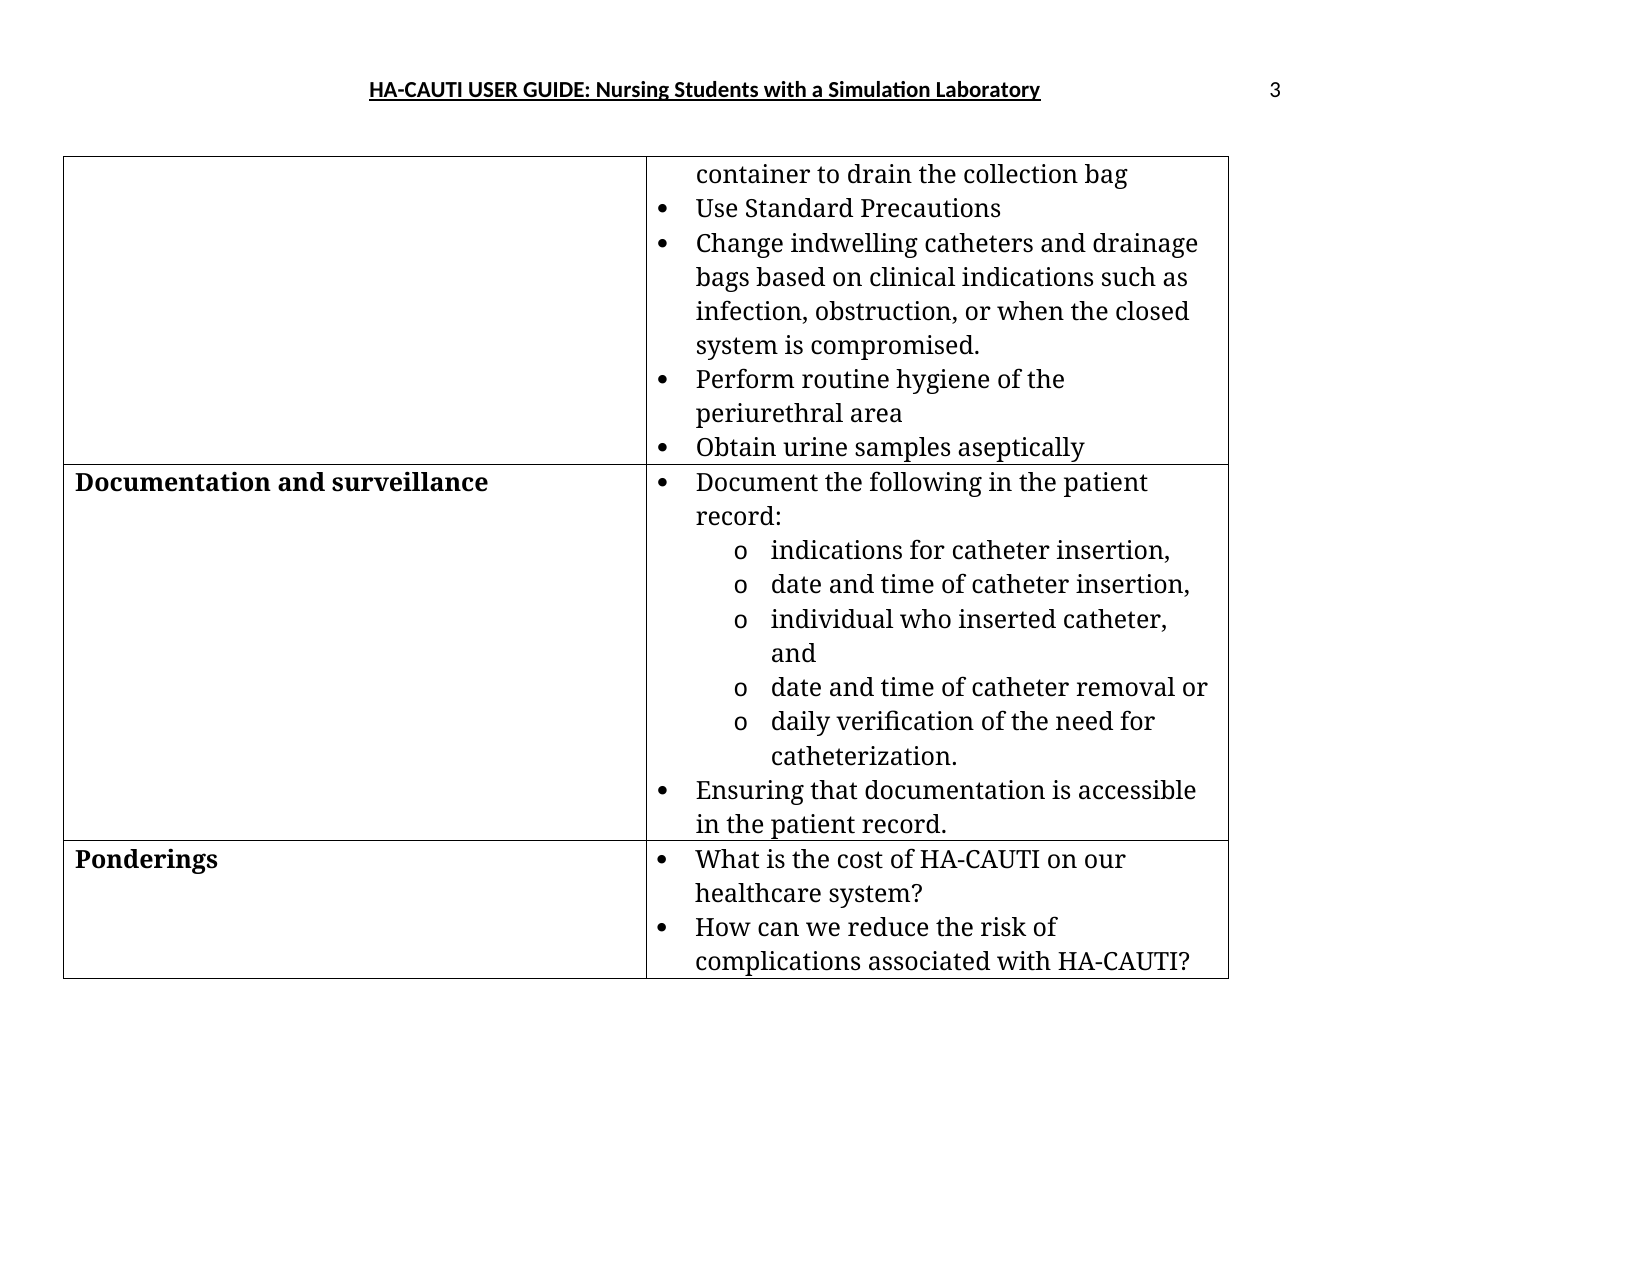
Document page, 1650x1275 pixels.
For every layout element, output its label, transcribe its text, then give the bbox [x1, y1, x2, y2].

table_cell Document the following in the patient record: indications for catheter insertion, date and time of catheter insertion, individual who inserted catheter, and date and time of catheter removal or daily verification of the need for catheterization. Ensuring that documentation is accessible in the patient record. [647, 465, 1228, 840]
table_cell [647, 157, 1228, 464]
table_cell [64, 157, 646, 464]
table_cell Ponderings [64, 841, 646, 978]
table_cell What is the cost of HA-CAUTI on our healthcare system? How can we reduce the risk of complications associated with HA-CAUTI? [647, 841, 1228, 978]
table_cell Documentation and surveillance [64, 465, 646, 840]
